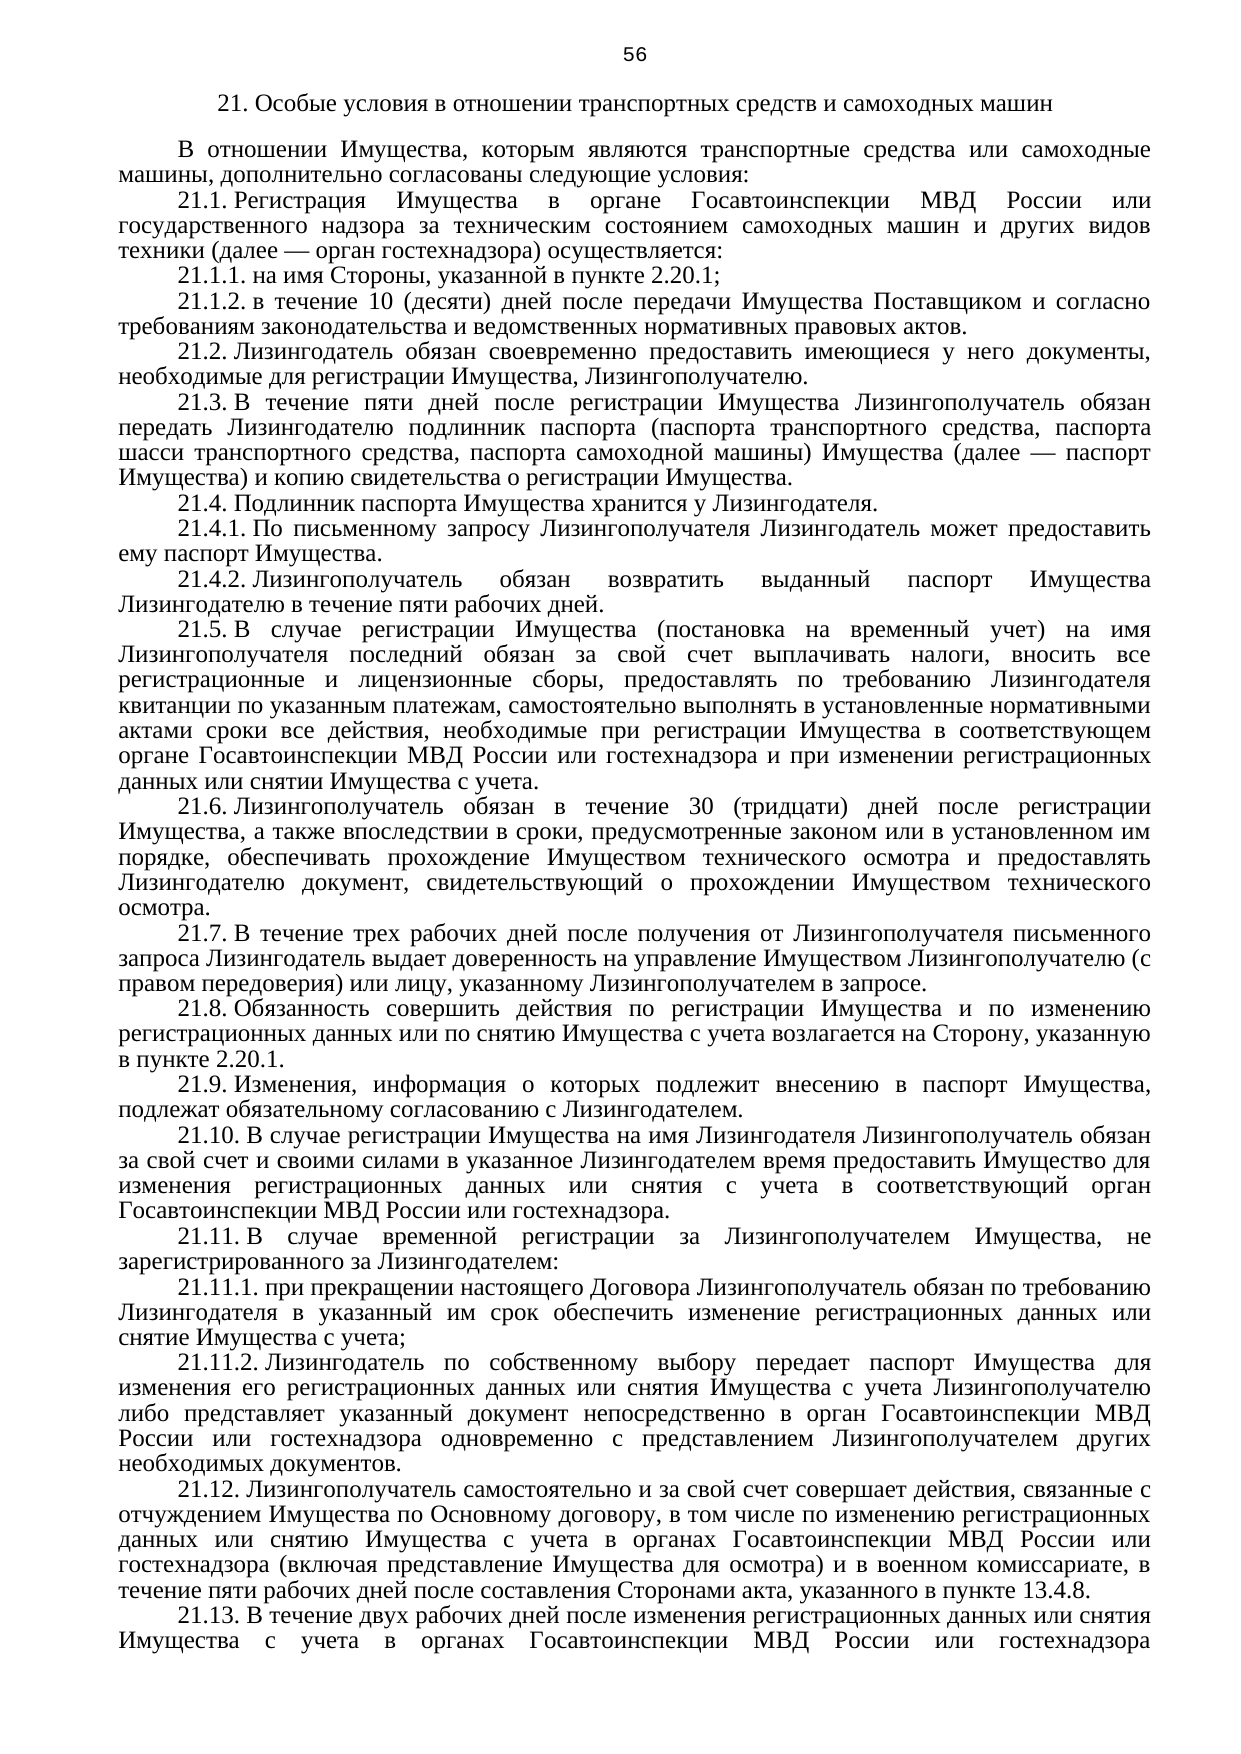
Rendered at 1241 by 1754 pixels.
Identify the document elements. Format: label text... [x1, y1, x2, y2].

text 21.6. Лизингополучатель обязан в течение 30 (тридцати) дней после регистрации Имущества, а также впоследствии в сроки, предусмотренные законом или в установленном им порядке, обеспечивать прохождение Имуществом технического осмотра и предоставлять Лизингодателю документ, свидетельствующий о прохождении Имуществом технического осмотра. [118, 794, 1152, 921]
text 21.1.1. на имя Стороны, указанной в пункте 2.20.1; [118, 264, 1152, 289]
text 21.11. В случае временной регистрации за Лизингополучателем Имущества, не зарегистрированного за Лизингодателем: [118, 1224, 1152, 1275]
text 21.2. Лизингодатель обязан своевременно предоставить имеющиеся у него документы, необходимые для регистрации Имущества, Лизингополучателю. [118, 339, 1152, 390]
text 21.7. В течение трех рабочих дней после получения от Лизингополучателя письменного запроса Лизингодатель выдает доверенность на управление Имуществом Лизингополучателю (с правом передоверия) или лицу, указанному Лизингополучателем в запросе. [118, 921, 1152, 997]
text 21.5. В случае регистрации Имущества (постановка на временный учет) на имя Лизингополучателя последний обязан за свой счет выплачивать налоги, вносить все регистрационные и лицензионные сборы, предоставлять по требованию Лизингодателя квитанции по указанным платежам, самостоятельно выполнять в установленные нормативными актами сроки все действия, необходимые при регистрации Имущества в соответствующем органе Госавтоинспекции МВД России или гостехнадзора и при изменении регистрационных данных или снятии Имущества с учета. [118, 617, 1152, 794]
text 21.9. Изменения, информация о которых подлежит внесению в паспорт Имущества, подлежат обязательному согласованию с Лизингодателем. [118, 1073, 1152, 1123]
text 21.1.2. в течение 10 (десяти) дней после передачи Имущества Поставщиком и согласно требованиям законодательства и ведомственных нормативных правовых актов. [118, 289, 1152, 339]
text 21.12. Лизингополучатель самостоятельно и за свой счет совершает действия, связанные с отчуждением Имущества по Основному договору, в том числе по изменению регистрационных данных или снятию Имущества с учета в органах Госавтоинспекции МВД России или гостехнадзора (включая представление Имущества для осмотра) и в военном комиссариате, в течение пяти рабочих дней после составления Сторонами акта, указанного в пункте 13.4.8. [118, 1477, 1152, 1603]
text 21.1. Регистрация Имущества в органе Госавтоинспекции МВД России или государственного надзора за техническим состоянием самоходных машин и других видов техники (далее — орган гостехнадзора) осуществляется: [118, 188, 1152, 264]
text 21.3. В течение пяти дней после регистрации Имущества Лизингополучатель обязан передать Лизингодателю подлинник паспорта (паспорта транспортного средства, паспорта шасси транспортного средства, паспорта самоходной машины) Имущества (далее — паспорт Имущества) и копию свидетельства о регистрации Имущества. [118, 390, 1152, 491]
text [118, 1603, 1152, 1654]
text 21.11.1. при прекращении настоящего Договора Лизингополучатель обязан по требованию Лизингодателя в указанный им срок обеспечить изменение регистрационных данных или снятие Имущества с учета; [118, 1275, 1152, 1351]
text 21. Особые условия в отношении транспортных средств и самоходных машин [118, 92, 1152, 117]
text 21.4.1. По письменному запросу Лизингополучателя Лизингодатель может предоставить ему паспорт Имущества. [118, 516, 1152, 567]
text В отношении Имущества, которым являются транспортные средства или самоходные машины, дополнительно согласованы следующие условия: [118, 137, 1152, 188]
text 21.4. Подлинник паспорта Имущества хранится у Лизингодателя. [118, 491, 1152, 516]
text 21.4.2. Лизингополучатель обязан возвратить выданный паспорт Имущества Лизингодателю в течение пяти рабочих дней. [118, 567, 1152, 617]
text 21.8. Обязанность совершить действия по регистрации Имущества и по изменению регистрационных данных или по снятию Имущества с учета возлагается на Сторону, указанную в пункте 2.20.1. [118, 997, 1152, 1073]
text 21.11.2. Лизингодатель по собственному выбору передает паспорт Имущества для изменения его регистрационных данных или снятия Имущества с учета Лизингополучателю либо представляет указанный документ непосредственно в орган Госавтоинспекции МВД России или гостехнадзора одновременно с представлением Лизингополучателем других необходимых документов. [118, 1351, 1152, 1477]
text 21.10. В случае регистрации Имущества на имя Лизингодателя Лизингополучатель обязан за свой счет и своими силами в указанное Лизингодателем время предоставить Имущество для изменения регистрационных данных или снятия с учета в соответствующий орган Госавтоинспекции МВД России или гостехнадзора. [118, 1123, 1152, 1224]
